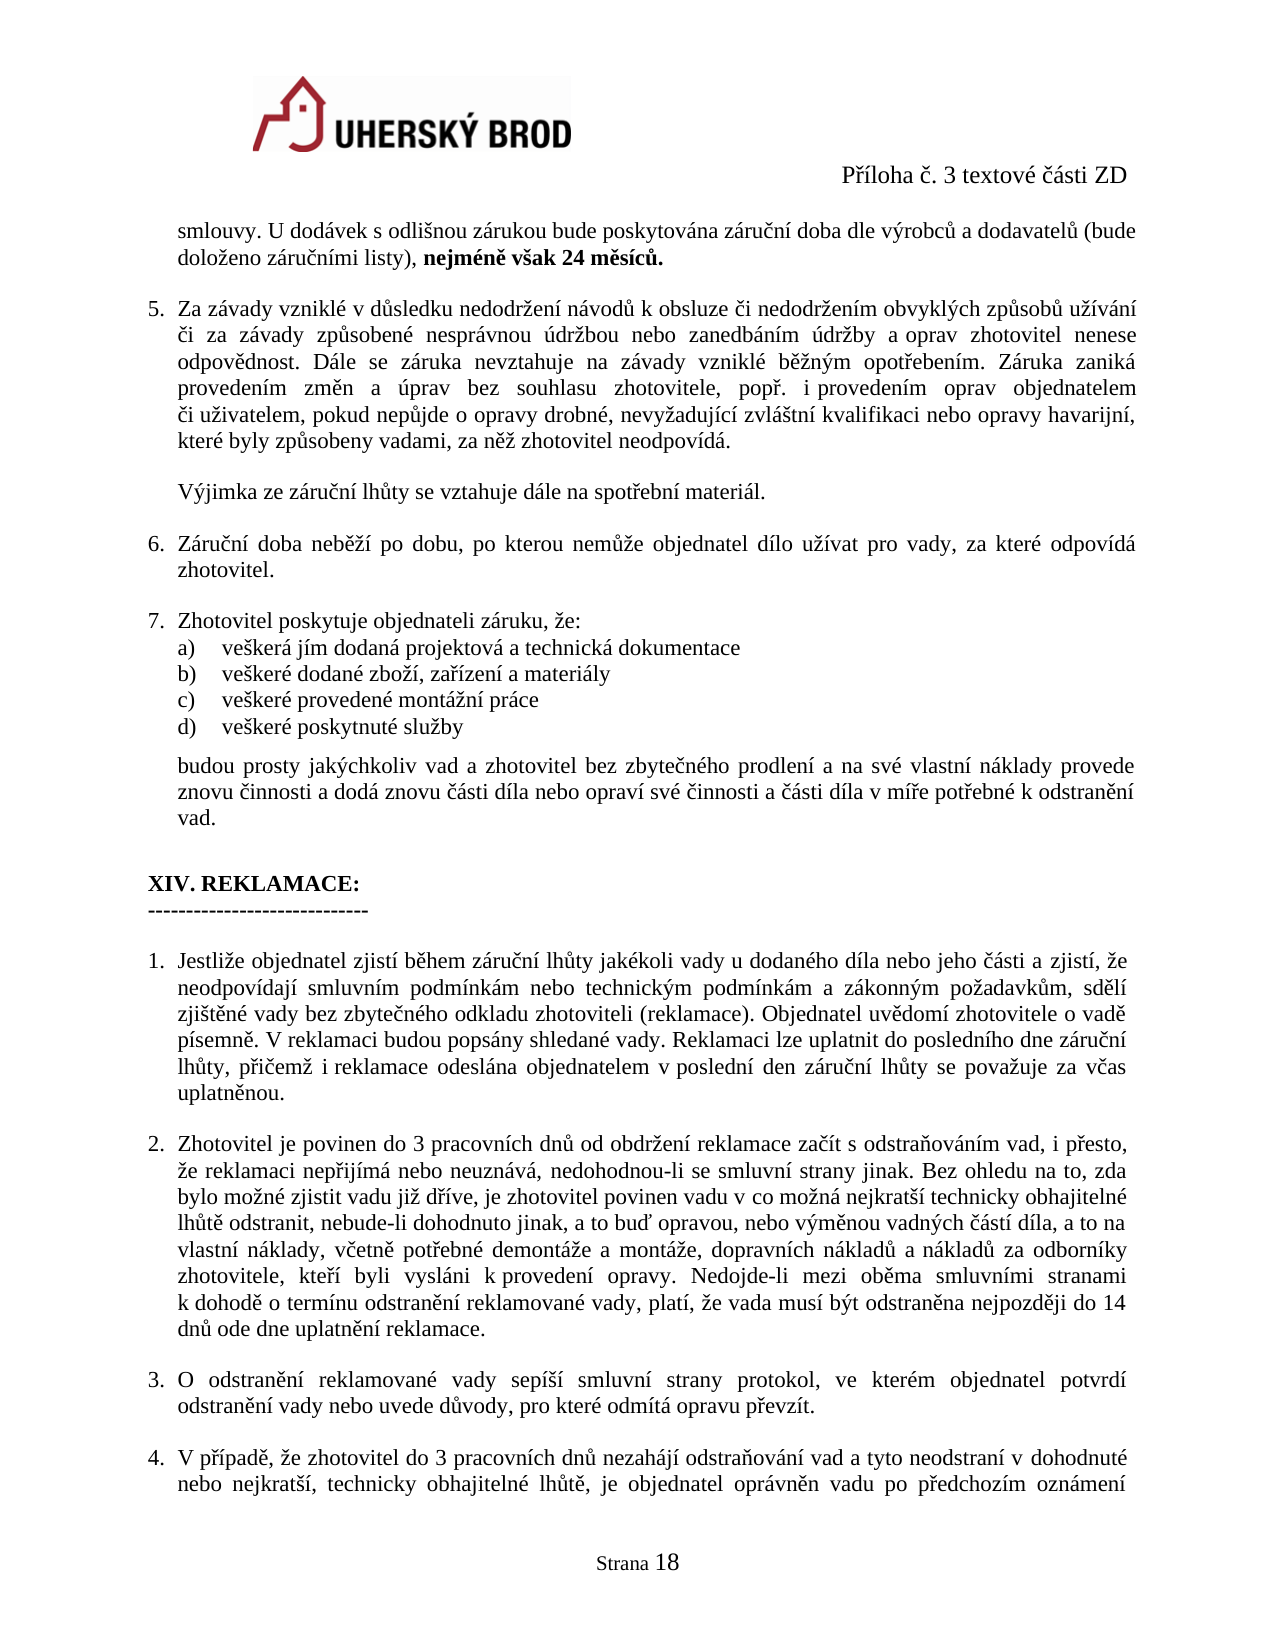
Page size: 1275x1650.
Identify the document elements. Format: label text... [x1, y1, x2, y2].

text Výjimka ze záruční lhůty se vztahuje dále na spotřební materiál. [177, 478, 1127, 505]
list O odstranění reklamované vady sepíší smluvní strany protokol, ve kterém objednatel potvrdí odstranění vady nebo uvede důvody, pro které odmítá opravu převzít. [148, 1366, 1127, 1419]
text ----------------------------- [148, 896, 1127, 922]
list veškeré poskytnuté služby [177, 713, 1127, 739]
picture [252, 76, 571, 152]
list Záruční doba neběží po dobu, po kterou nemůže objednatel dílo užívat pro vady, za které odpovídá zhotovitel. [148, 530, 1137, 582]
list veškerá jím dodaná projektová a technická dokumentace [177, 634, 1127, 660]
text budou prosty jakýchkoliv vad a zhotovitel bez zbytečného prodlení a na své vlastní náklady provede znovu činnosti a dodá znovu části díla nebo opraví své činnosti a části díla v míře potřebné k odstranění vad. [177, 752, 1137, 831]
text XIV. REKLAMACE: [148, 869, 1127, 896]
list Jestliže objednatel zjistí během záruční lhůty jakékoli vady u dodaného díla nebo jeho části a zjistí, že neodpovídají smluvním podmínkám nebo technickým podmínkám a zákonným požadavkům, sdělí zjištěné vady bez zbytečného odkladu zhotoviteli (reklamace). Objednatel uvědomí zhotovitele o vadě písemně. V reklamaci budou popsány shledané vady. Reklamaci lze uplatnit do posledního dne záruční lhůty, přičemž i reklamace odeslána objednatelem v poslední den záruční lhůty se považuje za včas uplatněnou. [148, 947, 1127, 1105]
list veškeré provedené montážní práce [177, 686, 1127, 713]
list Zhotovitel poskytuje objednateli záruku, že: [148, 607, 1137, 634]
list Za závady vzniklé v důsledku nedodržení návodů k obsluze či nedodržením obvyklých způsobů užívání či za závady způsobené nesprávnou údržbou nebo zanedbáním údržby a oprav zhotovitel nenese odpovědnost. Dále se záruka nevztahuje na závady vzniklé běžným opotřebením. Záruka zaniká provedením změn a úprav bez souhlasu zhotovitele, popř. i provedením oprav objednatelem či uživatelem, pokud nepůjde o opravy drobné, nevyžadující zvláštní kvalifikaci nebo opravy havarijní, které byly způsobeny vadami, za něž zhotovitel neodpovídá. [148, 295, 1137, 453]
list Zhotovitel je povinen do 3 pracovních dnů od obdržení reklamace začít s odstraňováním vad, i přesto, že reklamaci nepřijímá nebo neuznává, nedohodnou-li se smluvní strany jinak. Bez ohledu na to, zda bylo možné zjistit vadu již dříve, je zhotovitel povinen vadu v co možná nejkratší technicky obhajitelné lhůtě odstranit, nebude-li dohodnuto jinak, a to buď opravou, nebo výměnou vadných částí díla, a to na vlastní náklady, včetně potřebné demontáže a montáže, dopravních nákladů a nákladů za odborníky zhotovitele, kteří byli vysláni k provedení opravy. Nedojde-li mezi oběma smluvními stranami k dohodě o termínu odstranění reklamované vady, platí, že vada musí být odstraněna nejpozději do 14 dnů ode dne uplatnění reklamace. [148, 1130, 1127, 1341]
list veškeré dodané zboží, zařízení a materiály [177, 660, 1127, 686]
